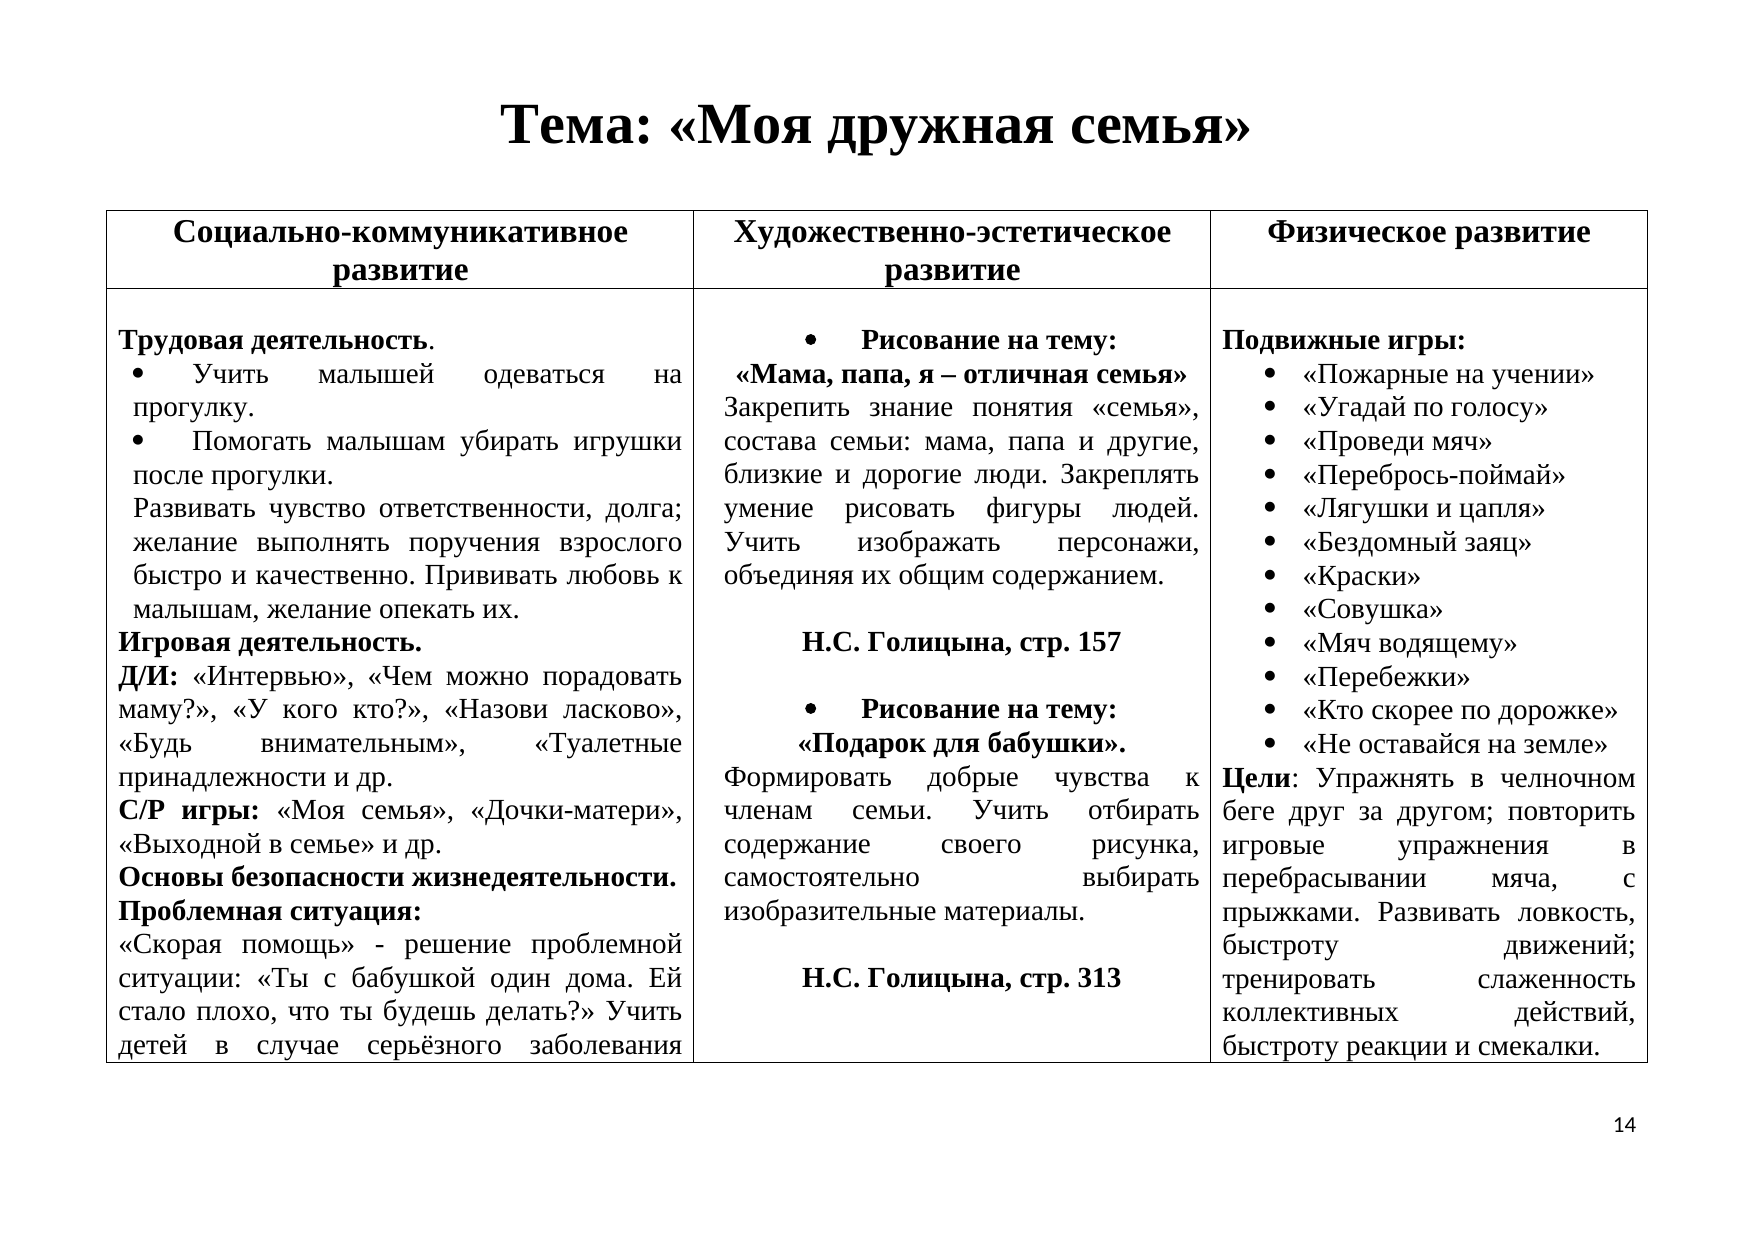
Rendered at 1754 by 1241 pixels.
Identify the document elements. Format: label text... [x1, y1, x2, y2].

text Тема: «Моя дружная семья» [118, 89, 1636, 156]
table_header Физическое развитие [1211, 211, 1647, 288]
table_header Социально-коммуникативное развитие [107, 211, 693, 288]
table_header Художественно-эстетическое развитие [694, 211, 1210, 288]
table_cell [1211, 289, 1647, 1062]
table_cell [694, 289, 1210, 1062]
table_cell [107, 289, 693, 1062]
